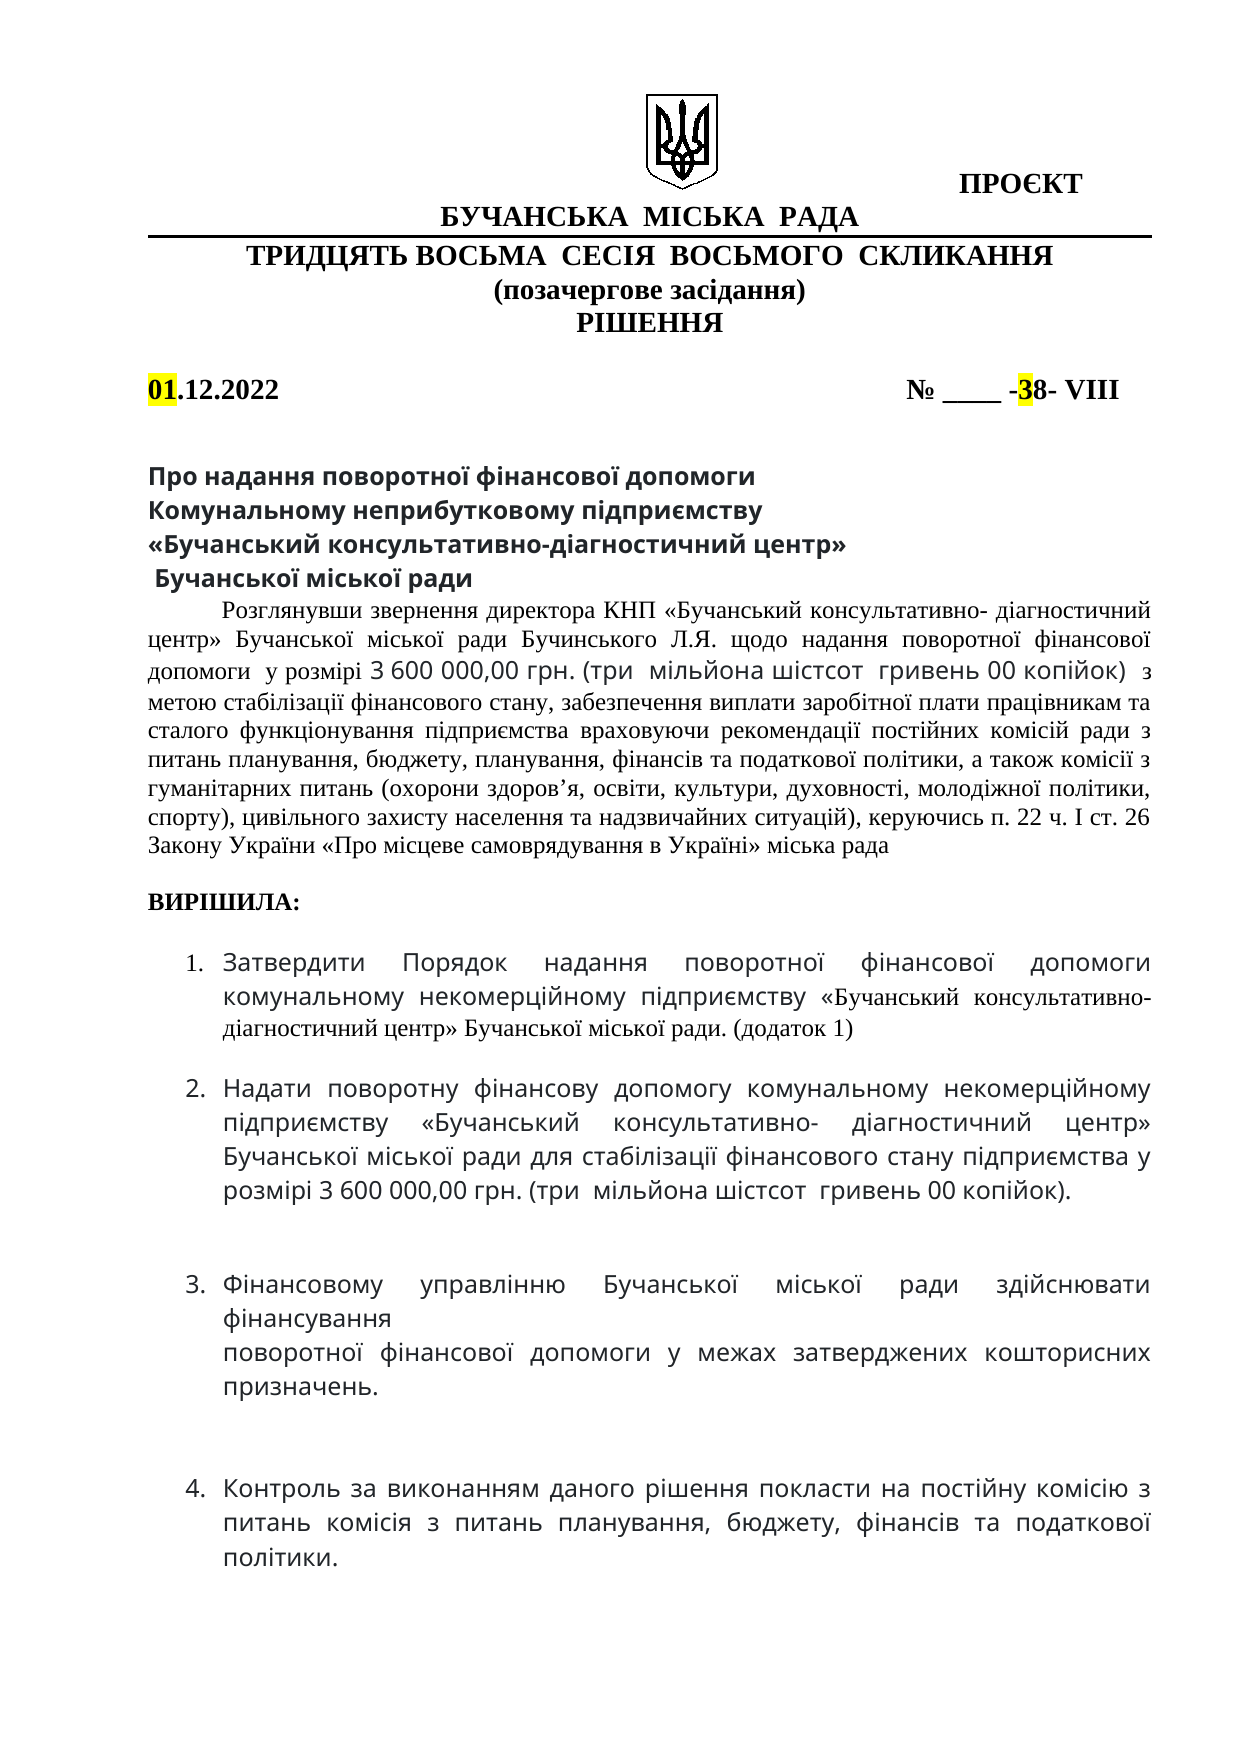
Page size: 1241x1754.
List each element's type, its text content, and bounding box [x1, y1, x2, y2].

text Бучанської міської ради [148, 561, 1152, 595]
text «Бучанський консультативно-діагностичний центр» [148, 527, 1152, 561]
list Контроль за виконанням даного рішення покласти на постійну комісію з питань комісія з питань планування, бюджету, фінансів та податкової політики. [185, 1471, 1152, 1573]
text Комунальному неприбутковому підприємству [148, 493, 1152, 527]
text Про надання поворотної фінансової допомоги [148, 459, 1152, 493]
list Надати поворотну фінансову допомогу комунальному некомерційному підприємству «Бучанський консультативно- діагностичний центр» Бучанської міської ради для стабілізації фінансового стану підприємства у розмірі 3 600 000,00 грн. (три мільйона шістсот гривень 00 копійок). [185, 1070, 1152, 1207]
text 01.12.2022 № ____ -38- VІІІ [148, 372, 1152, 406]
text ТРИДЦЯТЬ ВОСЬМА СЕСІЯ ВОСЬМОГО СКЛИКАННЯ [148, 238, 1152, 272]
text ВИРІШИЛА: [148, 887, 1152, 916]
text ПРОЄКТ [148, 88, 1152, 199]
text РІШЕННЯ [148, 305, 1152, 339]
list Фінансовому управлінню Бучанської міської ради здійснювати фінансування поворотної фінансової допомоги у межах затверджених кошторисних призначень. [185, 1267, 1152, 1403]
text (позачергове засідання) [148, 272, 1152, 305]
list Затвердити Порядок надання поворотної фінансової допомоги комунальному некомерційному підприємству «Бучанський консультативно- діагностичний центр» Бучанської міської ради. (додаток 1) [185, 945, 1152, 1042]
text Розглянувши звернення директора КНП «Бучанський консультативно- діагностичний центр» Бучанської міської ради Бучинського Л.Я. щодо надання поворотної фінансової допомоги у розмірі 3 600 000,00 грн. (три мільйона шістсот гривень 00 копійок) з метою стабілізації фінансового стану, забезпечення виплати заробітної плати працівникам та сталого функціонування підприємства враховуючи рекомендації постійних комісій ради з питань планування, бюджету, планування, фінансів та податкової політики, а також комісії з гуманітарних питань (охорони здоров’я, освіти, культури, духовності, молодіжної політики, спорту), цивільного захисту населення та надзвичайних ситуацій), керуючись п. 22 ч. І ст. 26 Закону України «Про місцеве самоврядування в Україні» міська рада [148, 595, 1152, 859]
text БУЧАНСЬКА МІСЬКА РАДА [148, 199, 1152, 235]
